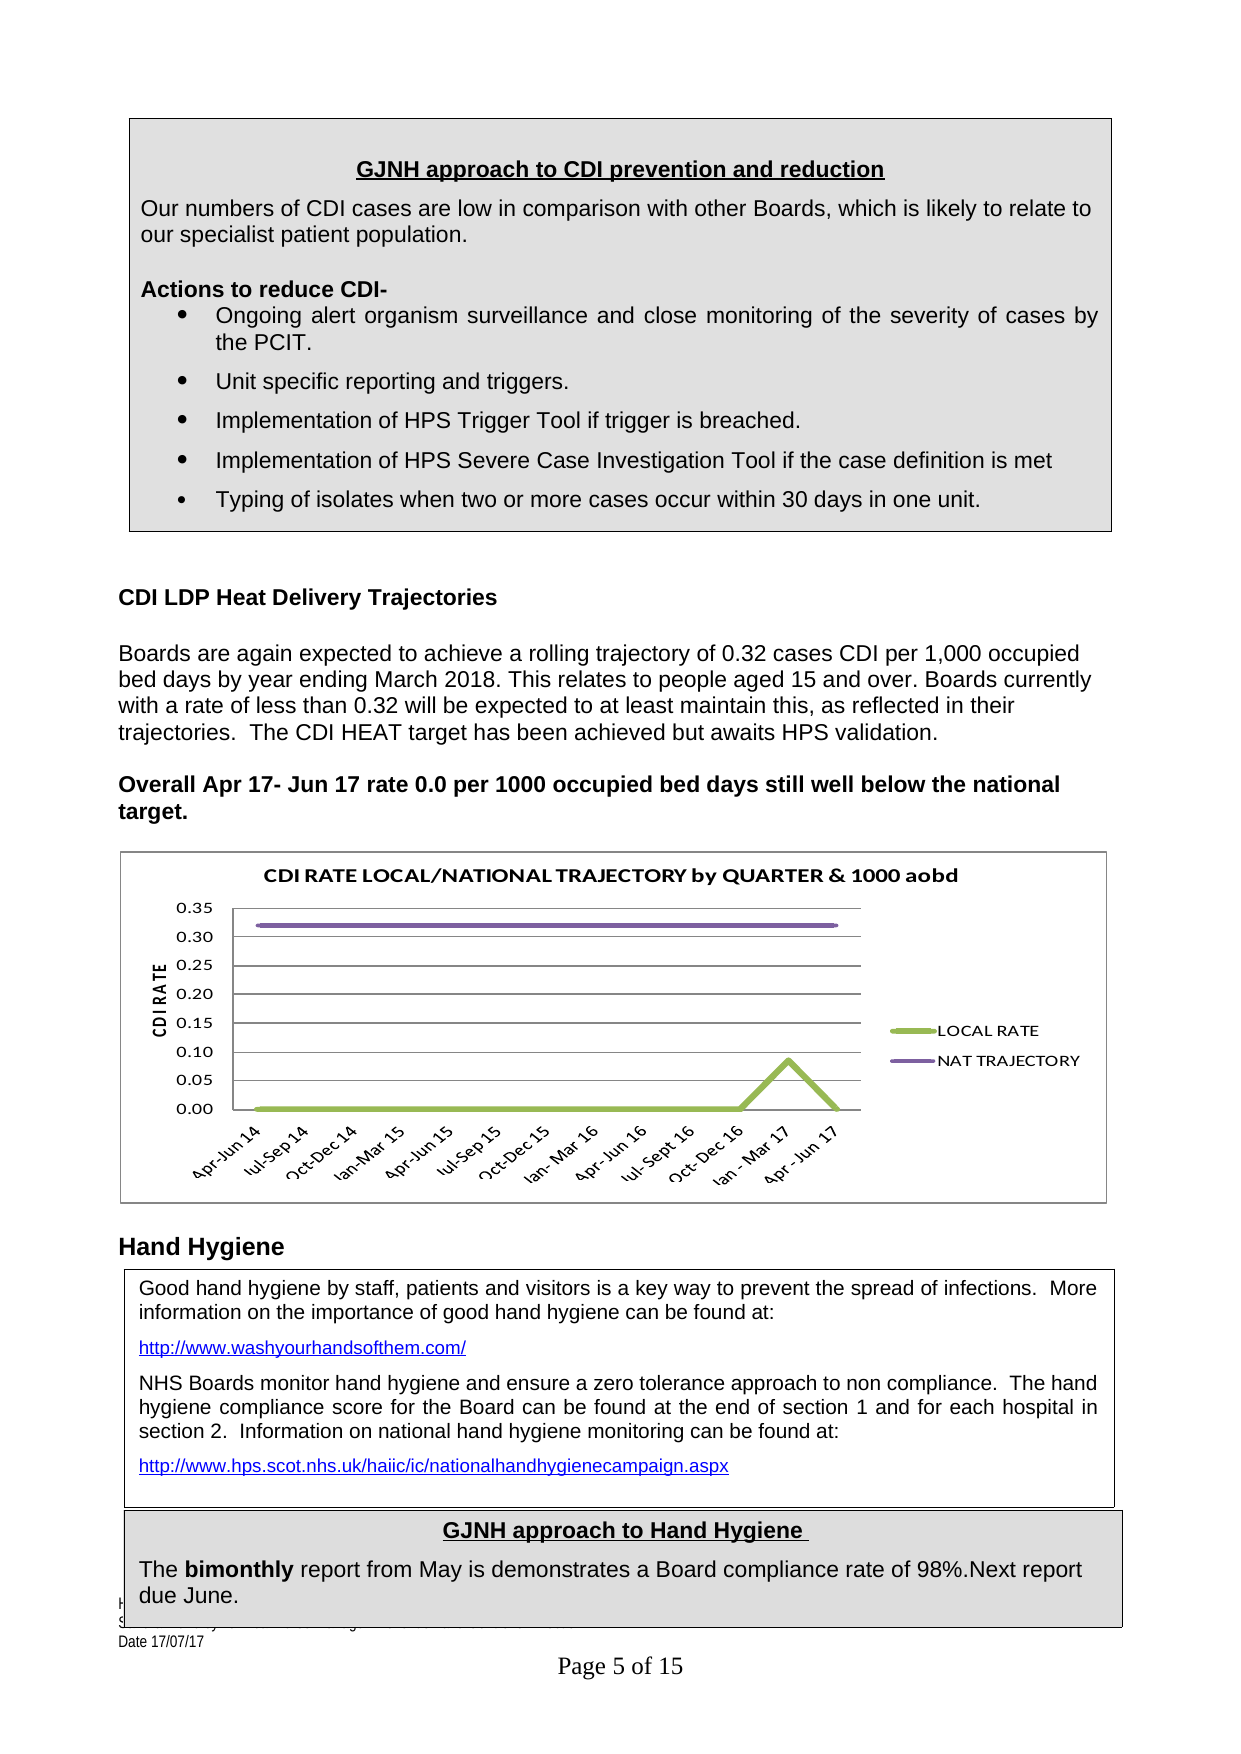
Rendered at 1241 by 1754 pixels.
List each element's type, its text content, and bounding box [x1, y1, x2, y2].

table_header GJNH approach to CDI prevention and reduction Our numbers of CDI cases are low in comparison with other Boards, which is likely to relate to our specialist patient population. Actions to reduce CDI- Ongoing alert organism surveillance and close monitoring of the severity of cases by the PCIT. Unit specific reporting and triggers. Implementation of HPS Trigger Tool if trigger is breached. Implementation of HPS Severe Case Investigation Tool if the case definition is met Typing of isolates when two or more cases occur within 30 days in one unit. [130, 119, 1111, 531]
text Hand Hygiene [118, 1232, 1122, 1261]
text Boards are again expected to achieve a rolling trajectory of 0.32 cases CDI per 1,000 occupied bed days by year ending March 2018. This relates to people aged 15 and over. Boards currently with a rate of less than 0.32 will be expected to at least maintain this, as reflected in their trajectories. The CDI HEAT target has been achieved but awaits HPS validation. [118, 639, 1122, 745]
text Overall Apr 17- Jun 17 rate 0.0 per 1000 occupied bed days still well below the national target. [118, 771, 1122, 824]
text CDI LDP Heat Delivery Trajectories [118, 584, 1122, 611]
